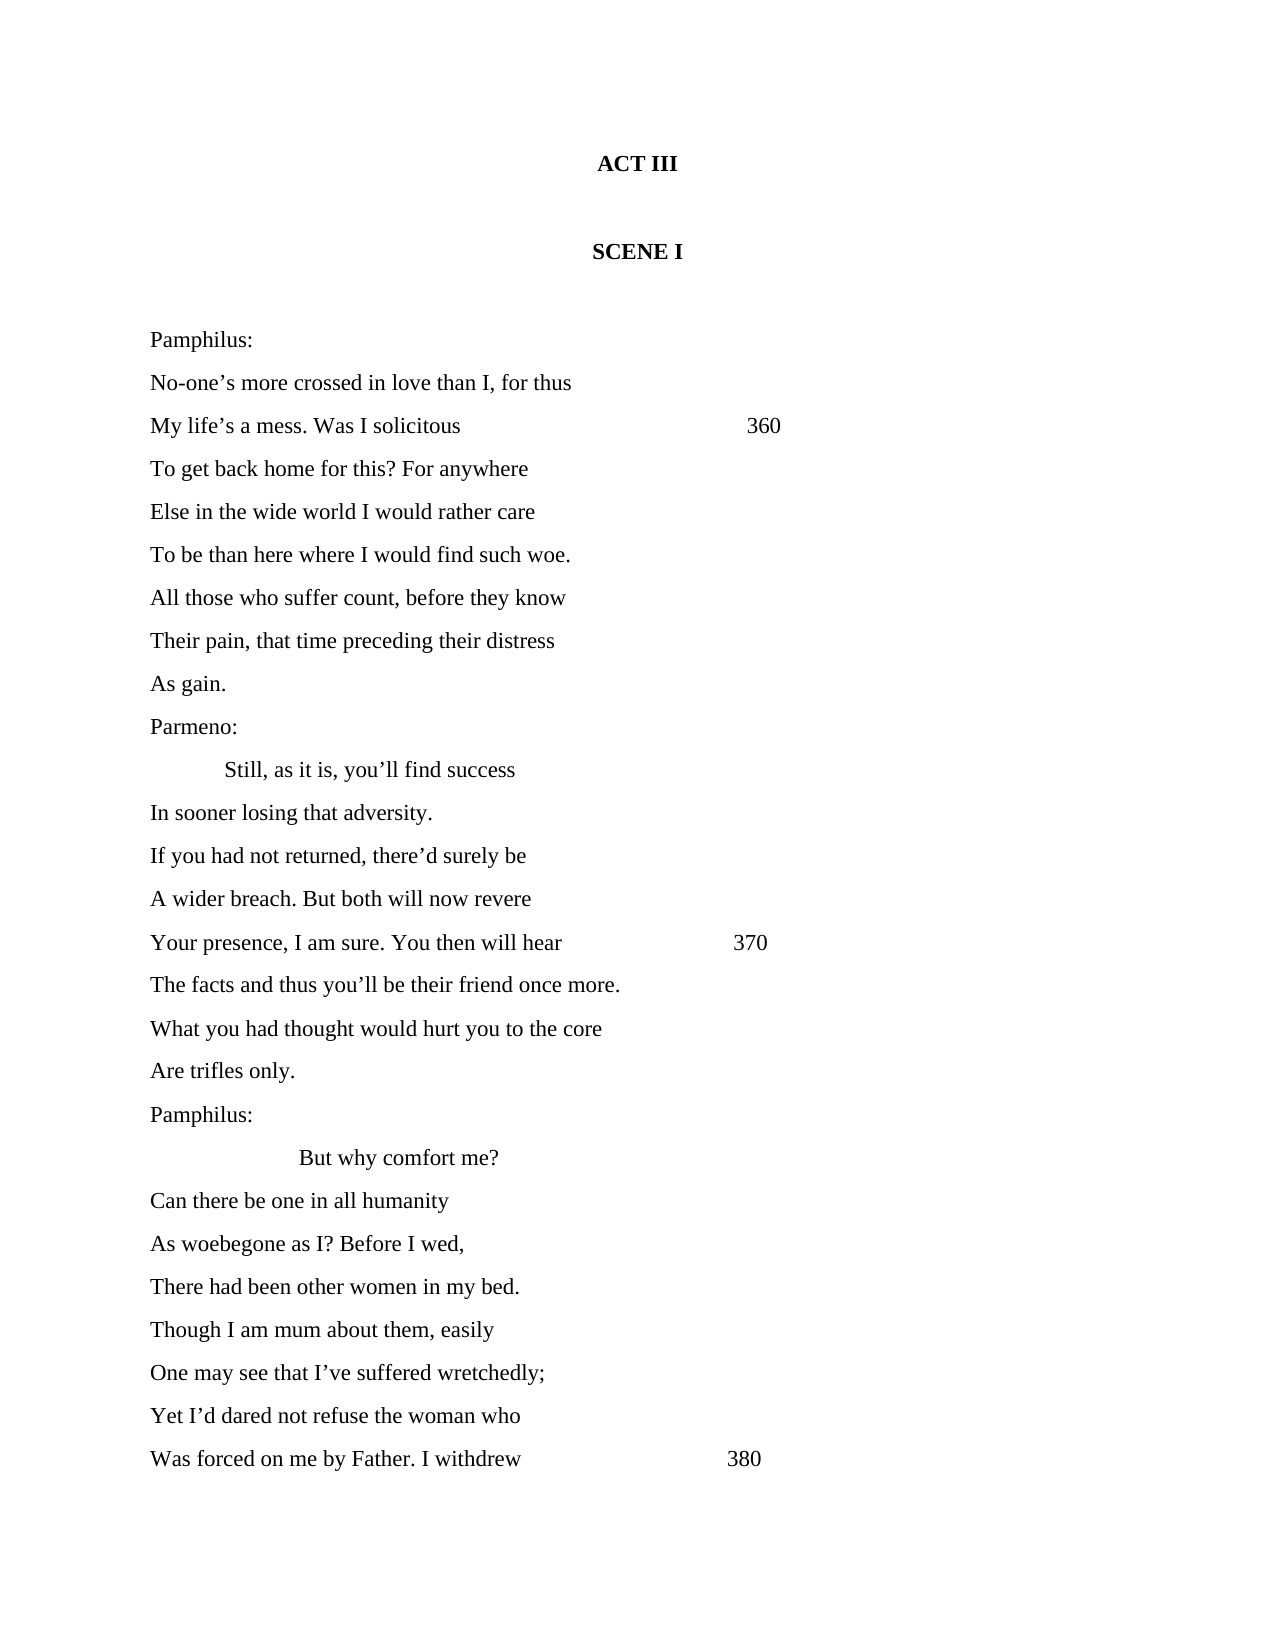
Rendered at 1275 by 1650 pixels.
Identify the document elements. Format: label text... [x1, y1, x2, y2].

text To be than here where I would find such woe. [150, 541, 1125, 568]
text All those who suffer count, before they know [150, 584, 1125, 611]
text Yet I’d dared not refuse the woman who [150, 1402, 1125, 1428]
text A wider breach. But both will now revere [150, 886, 1125, 912]
subtitle SCENE I [150, 238, 1125, 264]
text Parmeno: [150, 713, 1125, 740]
text Though I am mum about them, easily [150, 1316, 1125, 1342]
text To get back home for this? For anywhere [150, 455, 1125, 482]
text Can there be one in all humanity [150, 1187, 1125, 1213]
text But why comfort me? [150, 1144, 1125, 1170]
text In sooner losing that adversity. [150, 799, 1125, 826]
text The facts and thus you’ll be their friend once more. [150, 972, 1125, 998]
text Still, as it is, you’ll find success [150, 756, 1125, 783]
text As woebegone as I? Before I wed, [150, 1230, 1125, 1256]
text Pamphilus: [150, 326, 1125, 353]
text Was forced on me by Father. I withdrew 380 [150, 1445, 1125, 1471]
text Their pain, that time preceding their distress [150, 627, 1125, 654]
text As gain. [150, 670, 1125, 697]
text Are trifles only. [150, 1058, 1125, 1084]
text Pamphilus: [150, 1101, 1125, 1127]
text Else in the wide world I would rather care [150, 498, 1125, 525]
text If you had not returned, there’d surely be [150, 842, 1125, 869]
text My life’s a mess. Was I solicitous 360 [150, 412, 1125, 439]
text What you had thought would hurt you to the core [150, 1014, 1125, 1041]
text There had been other women in my bed. [150, 1273, 1125, 1299]
text One may see that I’ve suffered wretchedly; [150, 1359, 1125, 1385]
text Your presence, I am sure. You then will hear 370 [150, 928, 1125, 955]
subtitle ACT III [150, 150, 1125, 176]
text No-one’s more crossed in love than I, for thus [150, 369, 1125, 396]
